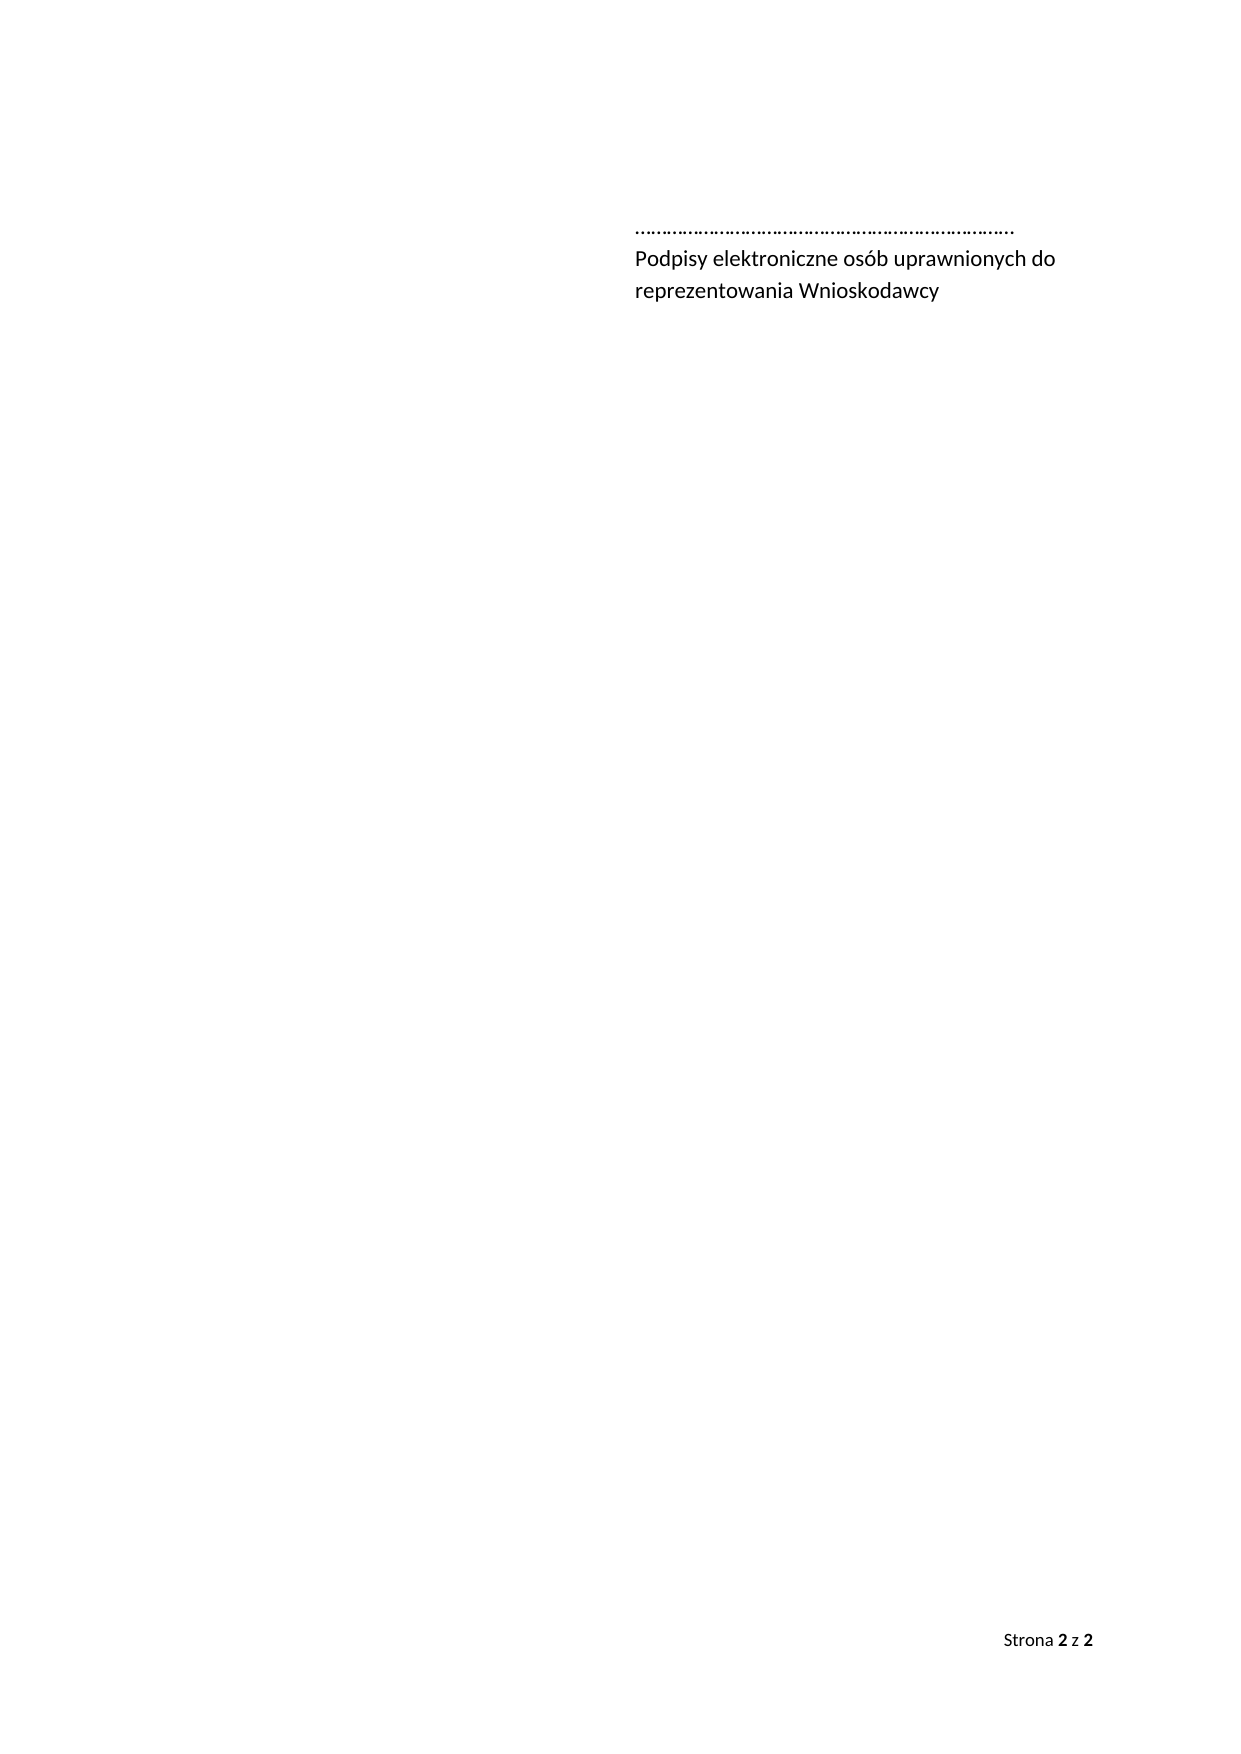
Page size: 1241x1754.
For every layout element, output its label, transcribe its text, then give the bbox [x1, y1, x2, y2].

text Podpisy elektroniczne osób uprawnionych do reprezentowania Wnioskodawcy [635, 244, 1093, 304]
text ……………………………………………………………… [635, 212, 1093, 240]
